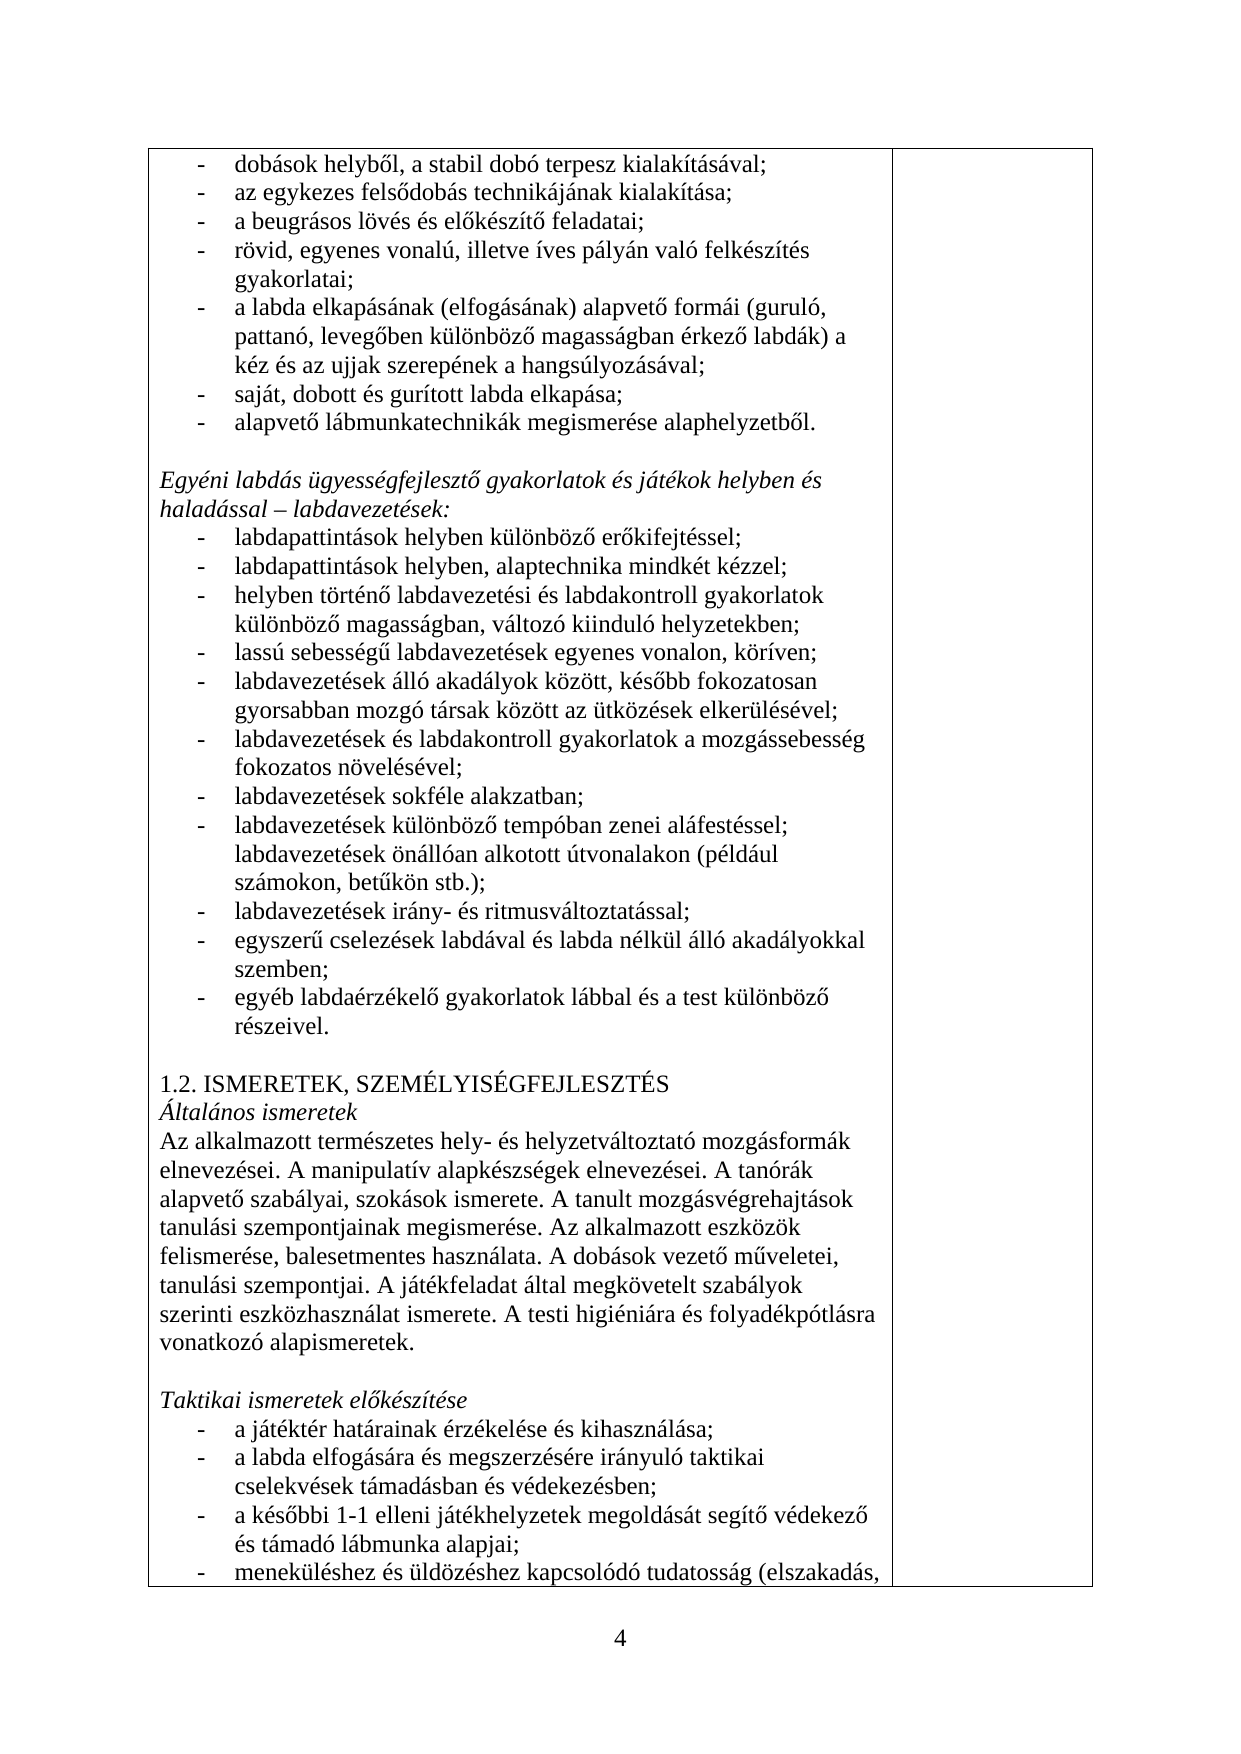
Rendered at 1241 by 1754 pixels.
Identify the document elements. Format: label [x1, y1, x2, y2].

table_cell [149, 149, 892, 1586]
table_cell [893, 149, 1092, 1586]
